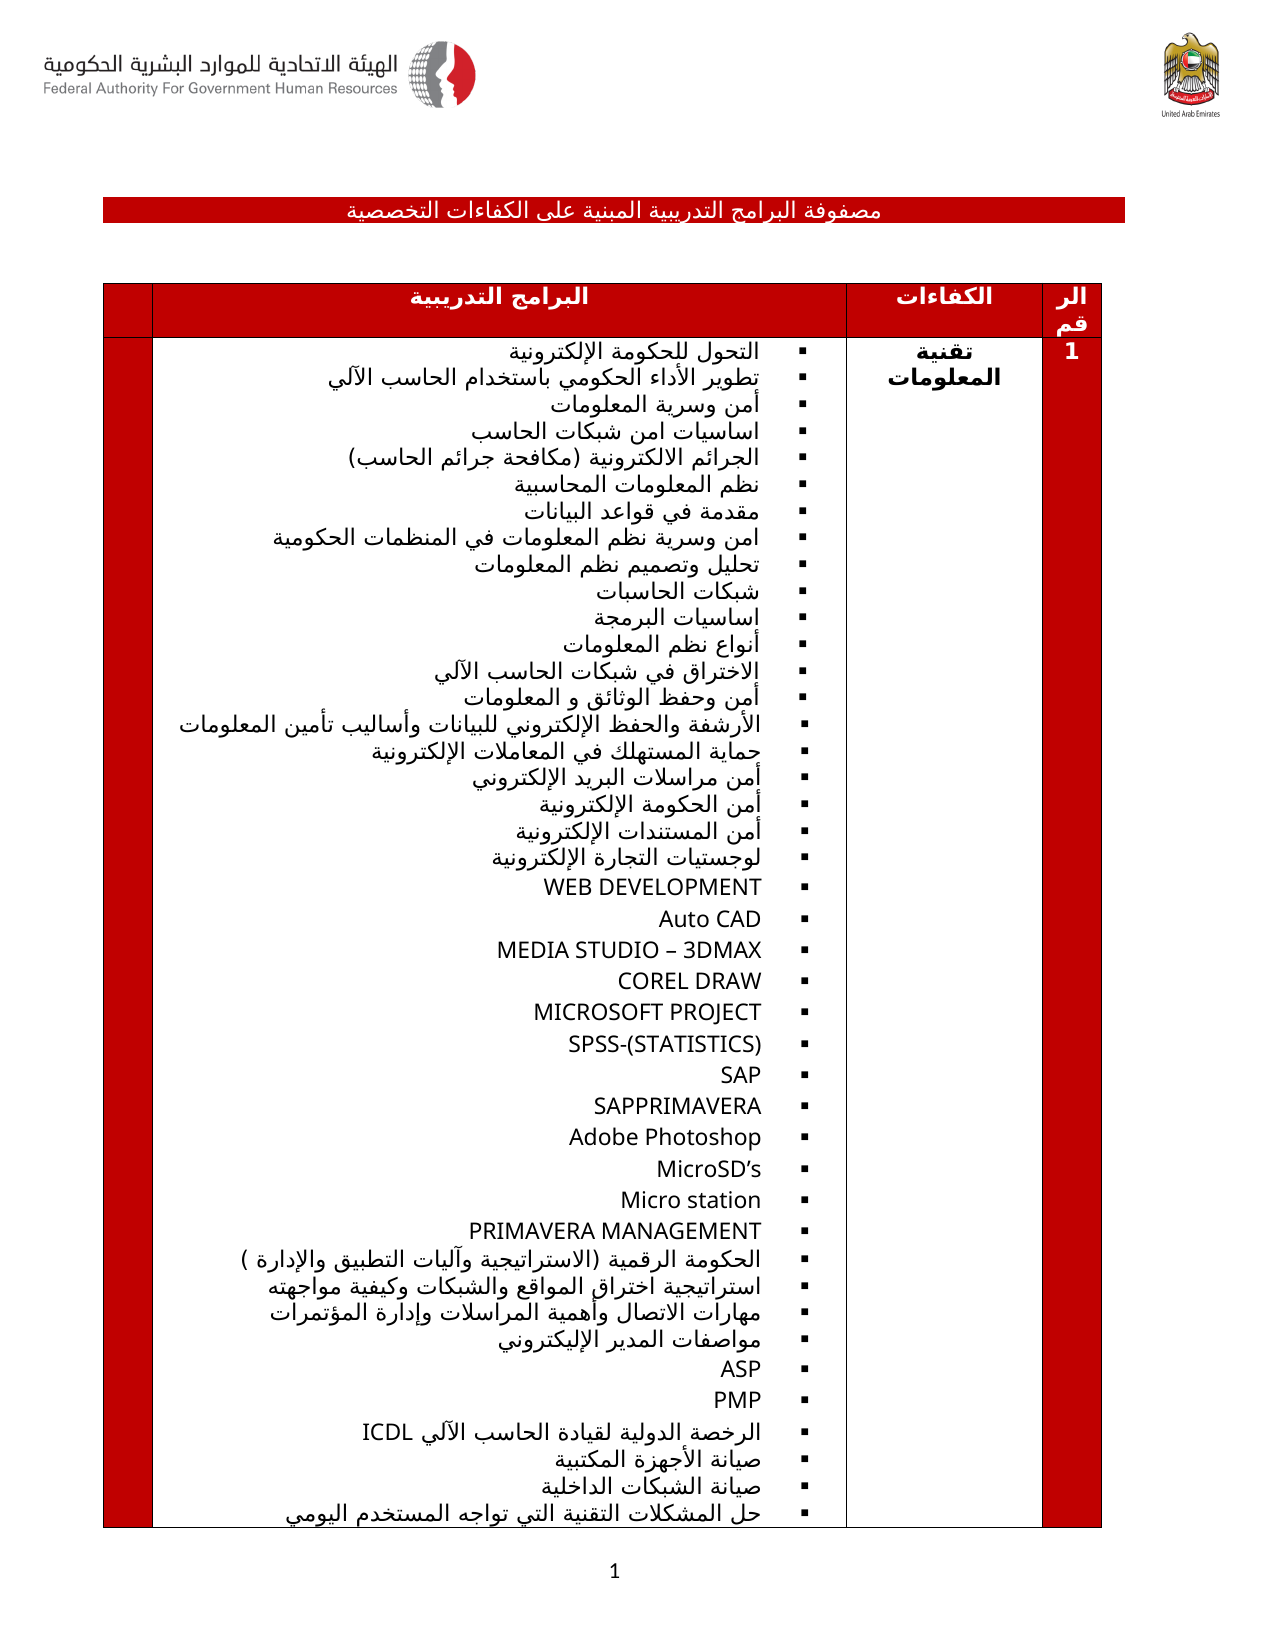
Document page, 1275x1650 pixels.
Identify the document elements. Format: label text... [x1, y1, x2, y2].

table_header الكفاءات [847, 284, 1042, 337]
table_header [104, 284, 152, 337]
text مصفوفة البرامج التدريبية المبنية على الكفاءات التخصصية [103, 197, 1125, 223]
table_cell 1 [1043, 338, 1101, 1527]
picture [1154, 26, 1224, 122]
table_header الرقم [1043, 284, 1101, 337]
table_cell تقنية المعلومات [847, 338, 1042, 1527]
table_header البرامج التدريبية [153, 284, 846, 337]
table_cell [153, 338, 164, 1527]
picture [38, 38, 479, 108]
table_cell [104, 338, 152, 1527]
